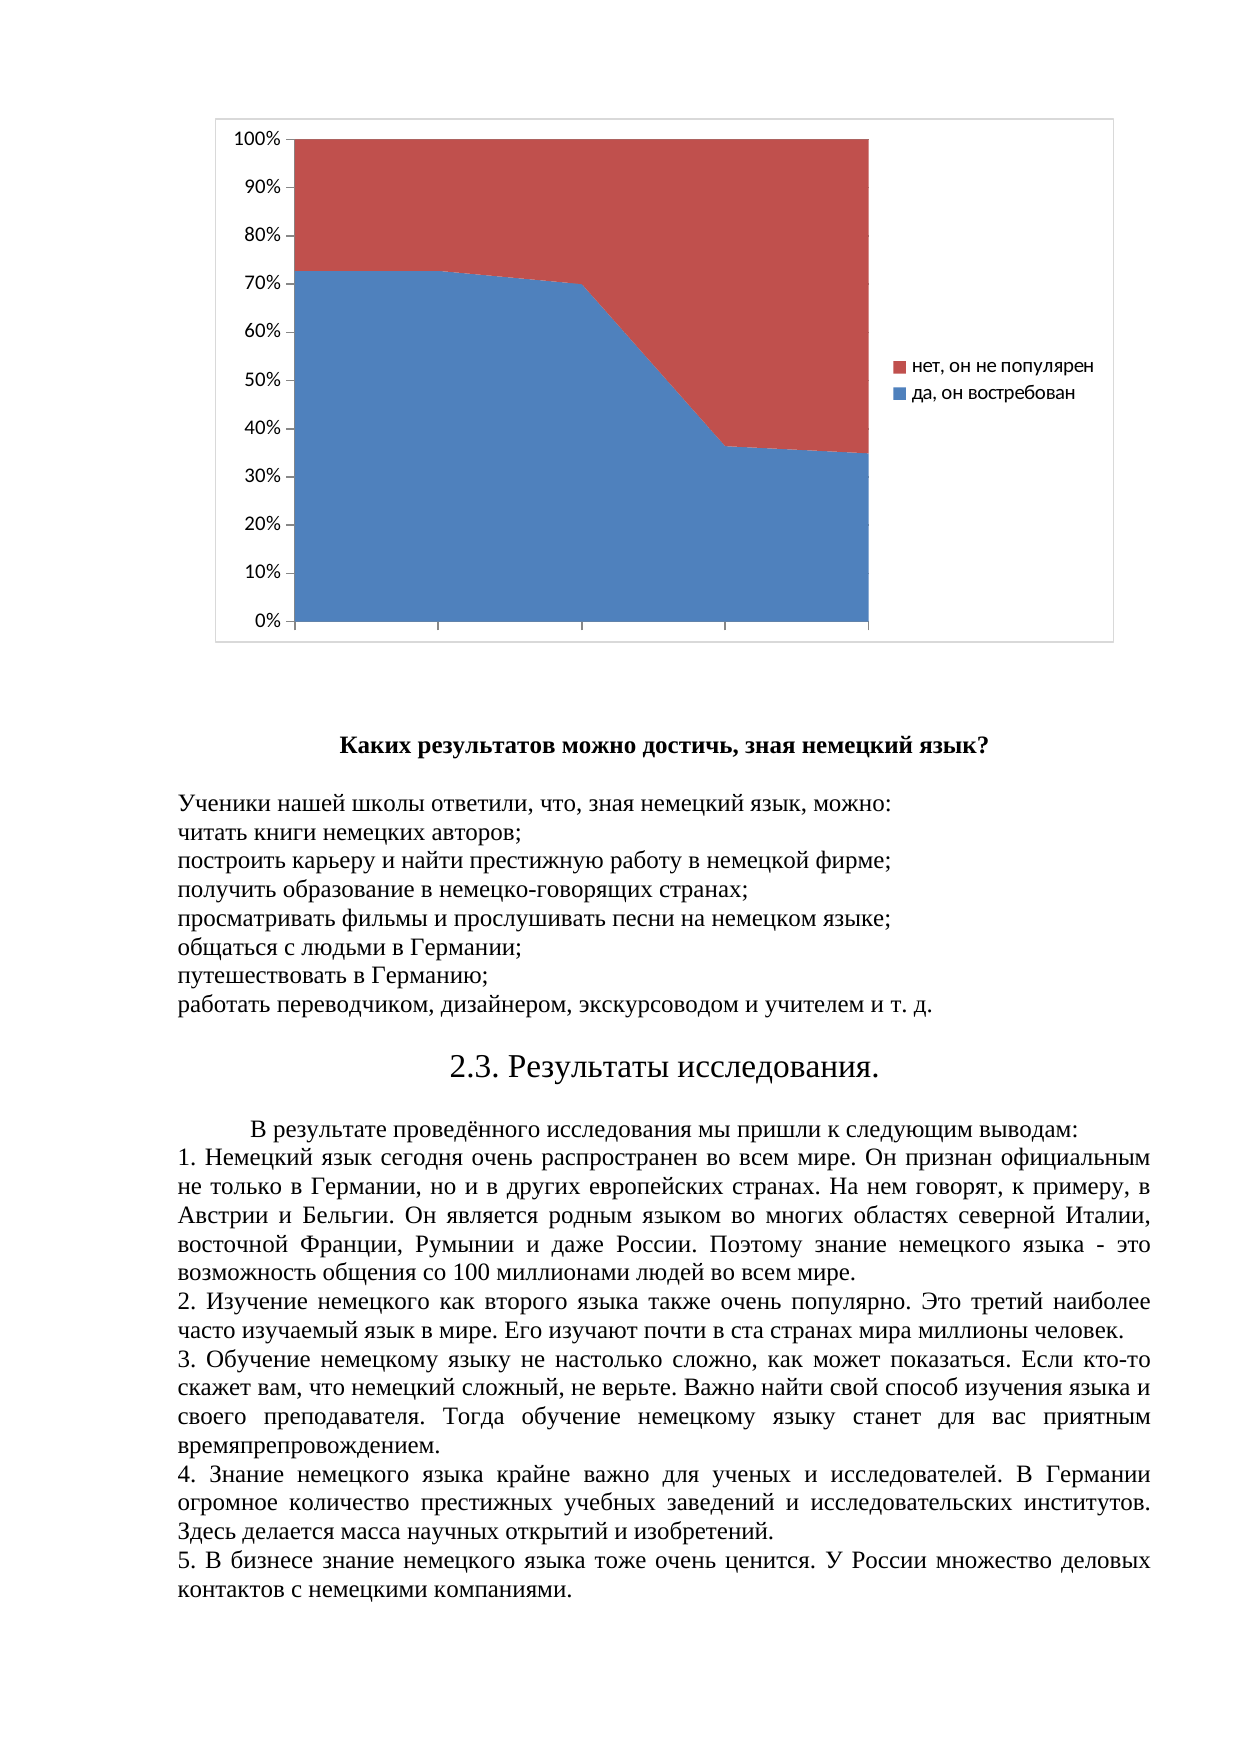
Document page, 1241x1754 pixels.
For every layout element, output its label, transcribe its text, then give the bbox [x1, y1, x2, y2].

text 3. Обучение немецкому языку не настолько сложно, как может показаться. Если кто-то скажет вам, что немецкий сложный, не верьте. Важно найти свой способ изучения языка и своего преподавателя. Тогда обучение немецкому языку станет для вас приятным времяпрепровождением. [177, 1344, 1152, 1459]
text В результате проведённого исследования мы пришли к следующим выводам: [177, 1114, 1152, 1142]
text Ученики нашей школы ответили, что, зная немецкий язык, можно: [177, 788, 1152, 817]
text общаться с людьми в Германии; [177, 932, 1152, 960]
text работать переводчиком, дизайнером, экскурсоводом и учителем и т. д. [177, 989, 1152, 1018]
text 1. Немецкий язык сегодня очень распространен во всем мире. Он признан официальным не только в Германии, но и в других европейских странах. На нем говорят, к примеру, в Австрии и Бельгии. Он является родным языком во многих областях северной Италии, восточной Франции, Румынии и даже России. Поэтому знание немецкого языка - это возможность общения со 100 миллионами людей во всем мире. [177, 1142, 1152, 1286]
text 5. В бизнесе знание немецкого языка тоже очень ценится. У России множество деловых контактов с немецкими компаниями. [177, 1545, 1152, 1602]
text 4. Знание немецкого языка крайне важно для ученых и исследователей. В Германии огромное количество престижных учебных заведений и исследовательских институтов. Здесь делается масса научных открытий и изобретений. [177, 1459, 1152, 1545]
text 2. Изучение немецкого как второго языка также очень популярно. Это третий наиболее часто изучаемый язык в мире. Его изучают почти в ста странах мира миллионы человек. [177, 1286, 1152, 1344]
text просматривать фильмы и прослушивать песни на немецком языке; [177, 903, 1152, 932]
text построить карьеру и найти престижную работу в немецкой фирме; [177, 845, 1152, 874]
text 2.3. Результаты исследования. [177, 1047, 1152, 1085]
text Каких результатов можно достичь, зная немецкий язык? [177, 730, 1152, 759]
text получить образование в немецко-говорящих странах; [177, 874, 1152, 903]
text путешествовать в Германию; [177, 960, 1152, 989]
text читать книги немецких авторов; [177, 817, 1152, 845]
